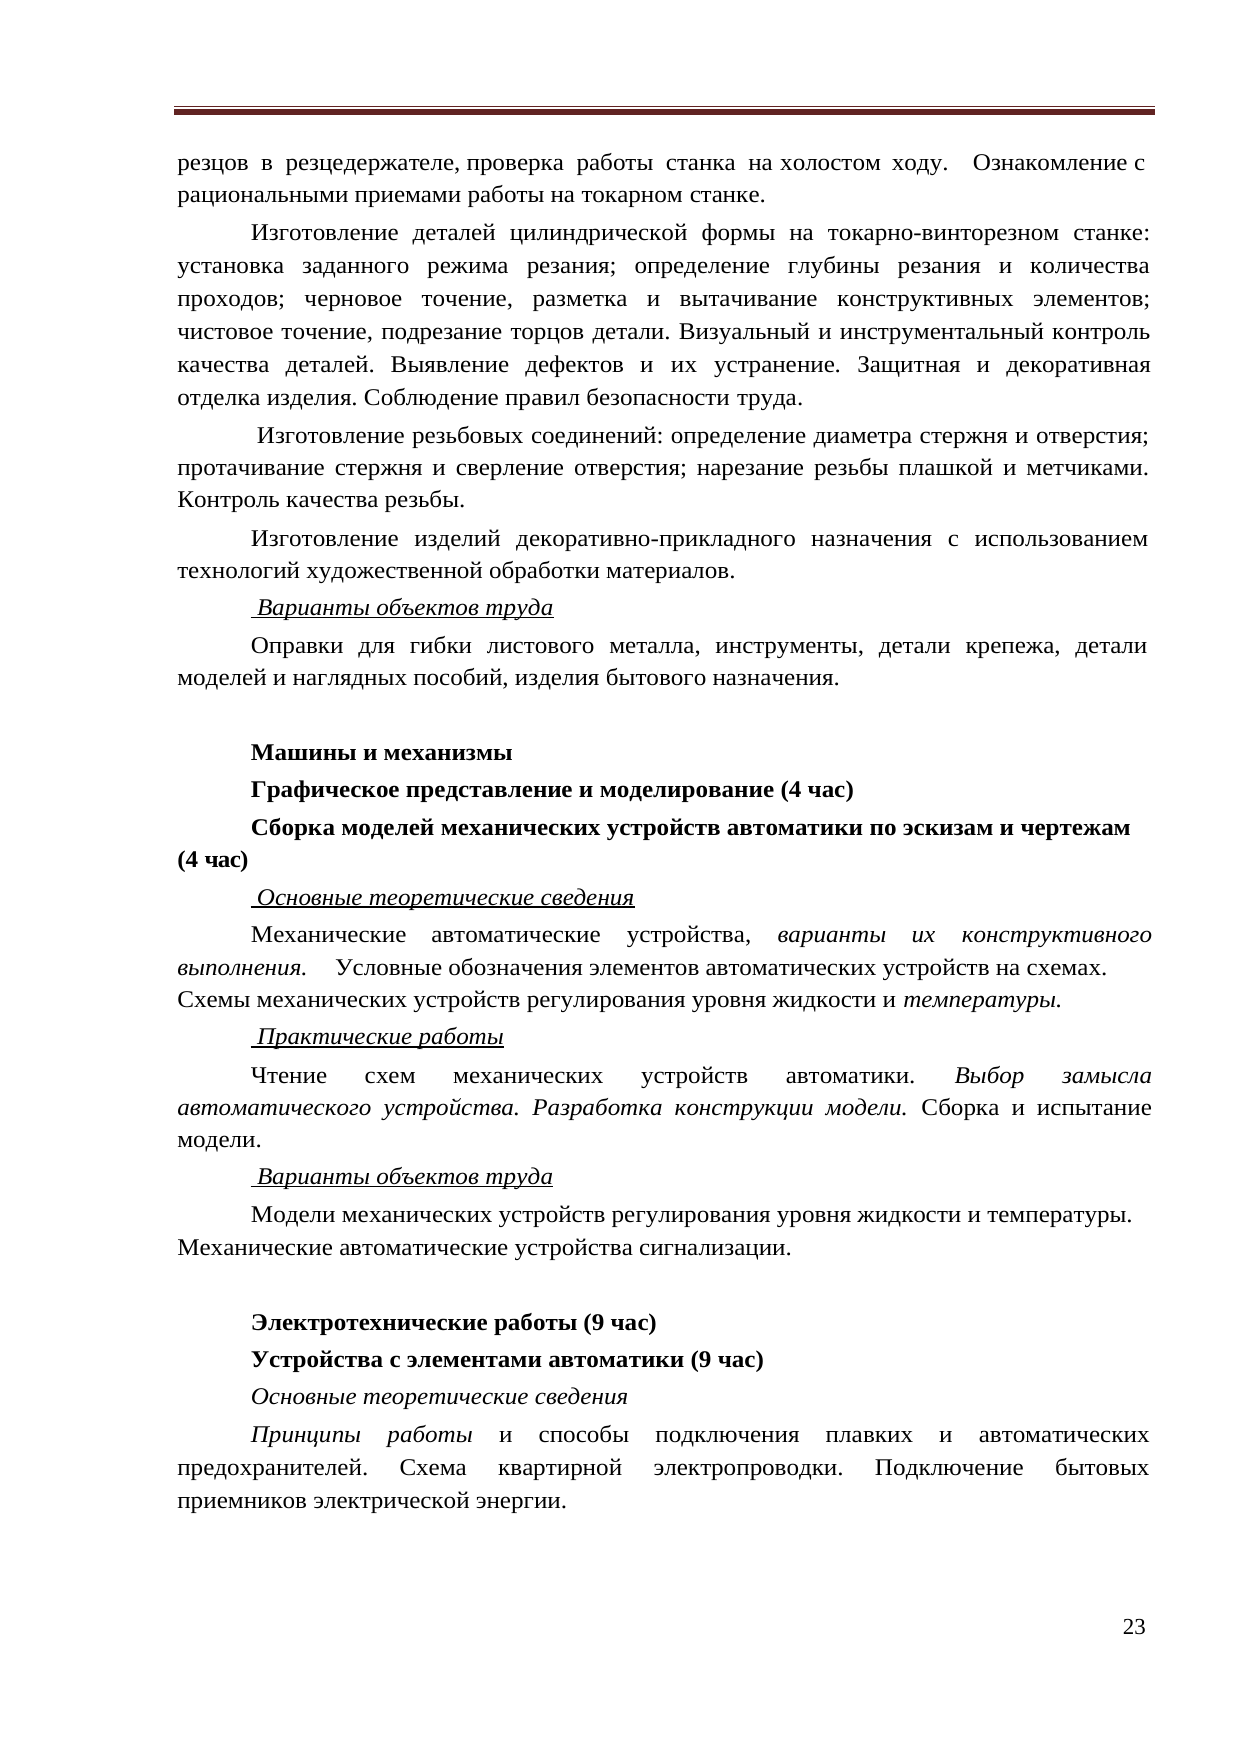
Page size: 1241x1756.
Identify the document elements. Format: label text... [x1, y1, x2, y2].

text Варианты объектов труда [251, 593, 1165, 621]
text Оправки для гибки листового металла, инструменты, детали крепежа, детали моделей и наглядных пособий, изделия бытового назначения. [177, 631, 1148, 690]
text Принципы работы и способы подключения плавких и автоматических предохранителей. Схема квартирной электропроводки. Подключение бытовых приемников электрической энергии. [177, 1420, 1150, 1513]
text Машины и механизмы [252, 738, 1165, 766]
text Механические автоматические устройства, варианты их конструктивного [252, 920, 1165, 948]
text Электротехнические работы (9 час) Устройства с элементами автоматики (9 час) Основные теоретические сведения [251, 1308, 788, 1410]
text Варианты объектов труда [251, 1162, 1165, 1190]
text Механические автоматические устройства сигнализации. [177, 1233, 1165, 1260]
text Чтение схем механических устройств автоматики. Выбор замысла автоматического устройства. Разработка конструкции модели. Сборка и испытание модели. [177, 1061, 1152, 1153]
text Графическое представление и моделирование (4 час) [252, 775, 1165, 803]
text Практические работы [251, 1022, 1165, 1050]
text Сборка моделей механических устройств автоматики по эскизам и чертежам [252, 813, 1165, 841]
text Изготовление изделий декоративно-прикладного назначения с использованием технологий художественной обработки материалов. [177, 524, 1149, 583]
text Основные теоретические сведения [252, 882, 1165, 910]
text (4 час) [177, 846, 250, 873]
text выполнения. Условные обозначения элементов автоматических устройств на схемах. Схемы механических устройств регулирования уровня жидкости и температуры. [177, 953, 1149, 1013]
text Модели механических устройств регулирования уровня жидкости и температуры. [251, 1200, 1165, 1228]
text Изготовление резьбовых соединений: определение диаметра стержня и отверстия; протачивание стержня и сверление отверстия; нарезание резьбы плашкой и метчиками. Контроль качества резьбы. [177, 421, 1151, 513]
text резцов в резцедержателе, проверка работы станка на холостом ходу. Ознакомление с рациональными приемами работы на токарном станке. [177, 148, 1149, 207]
text Изготовление деталей цилиндрической формы на токарно-винторезном станке: установка заданного режима резания; определение глубины резания и количества проходов; черновое точение, разметка и вытачивание конструктивных элементов; чистовое точение, подрезание торцов детали. Визуальный и инструментальный контроль качества деталей. Выявление дефектов и их устранение. Защитная и декоративная отделка изделия. Соблюдение правил безопасности труда. [177, 218, 1152, 411]
